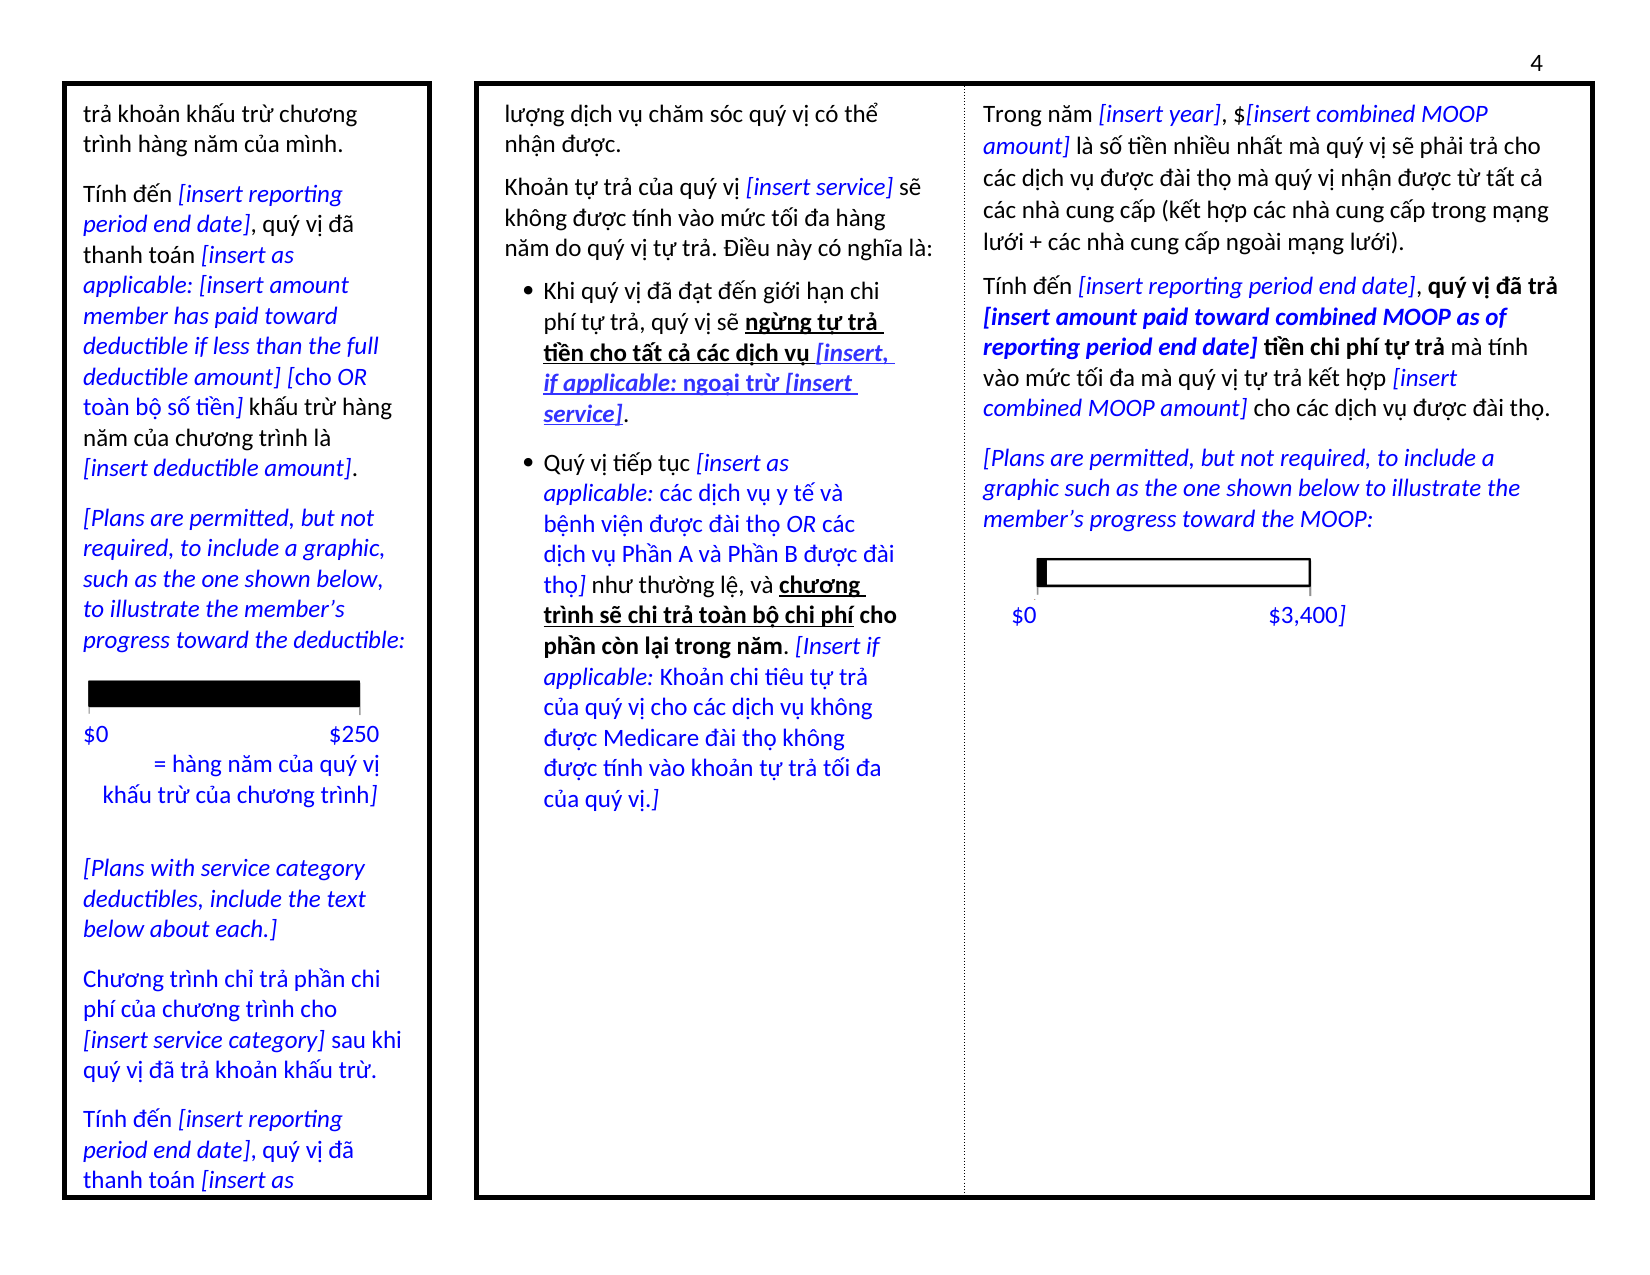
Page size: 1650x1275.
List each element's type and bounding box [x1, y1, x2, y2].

picture [1029, 552, 1315, 600]
table_cell [964, 86, 1590, 1195]
picture [82, 673, 367, 718]
table_cell [479, 86, 964, 1195]
